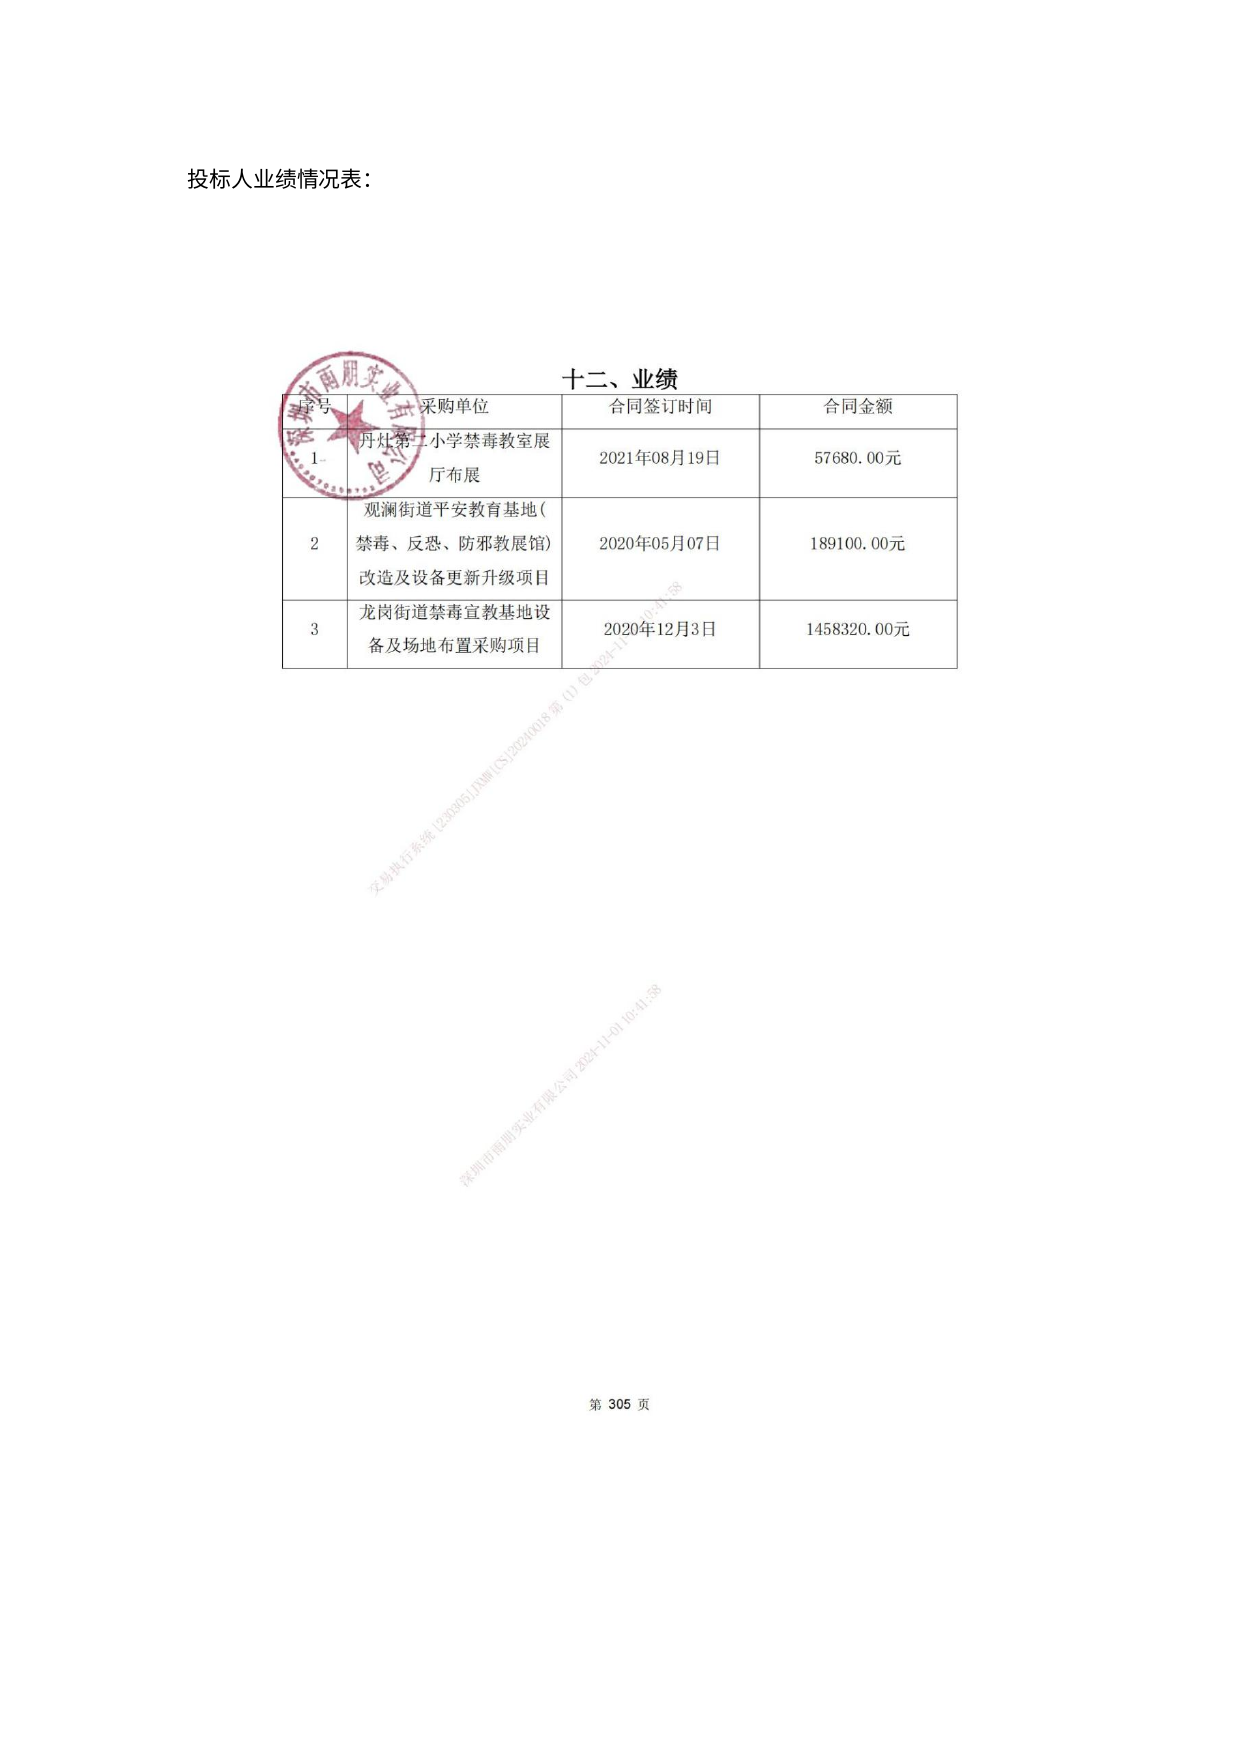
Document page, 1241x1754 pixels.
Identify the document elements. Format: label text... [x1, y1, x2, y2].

text 投标人业绩情况表： [187, 162, 1053, 194]
picture [187, 259, 1052, 1482]
